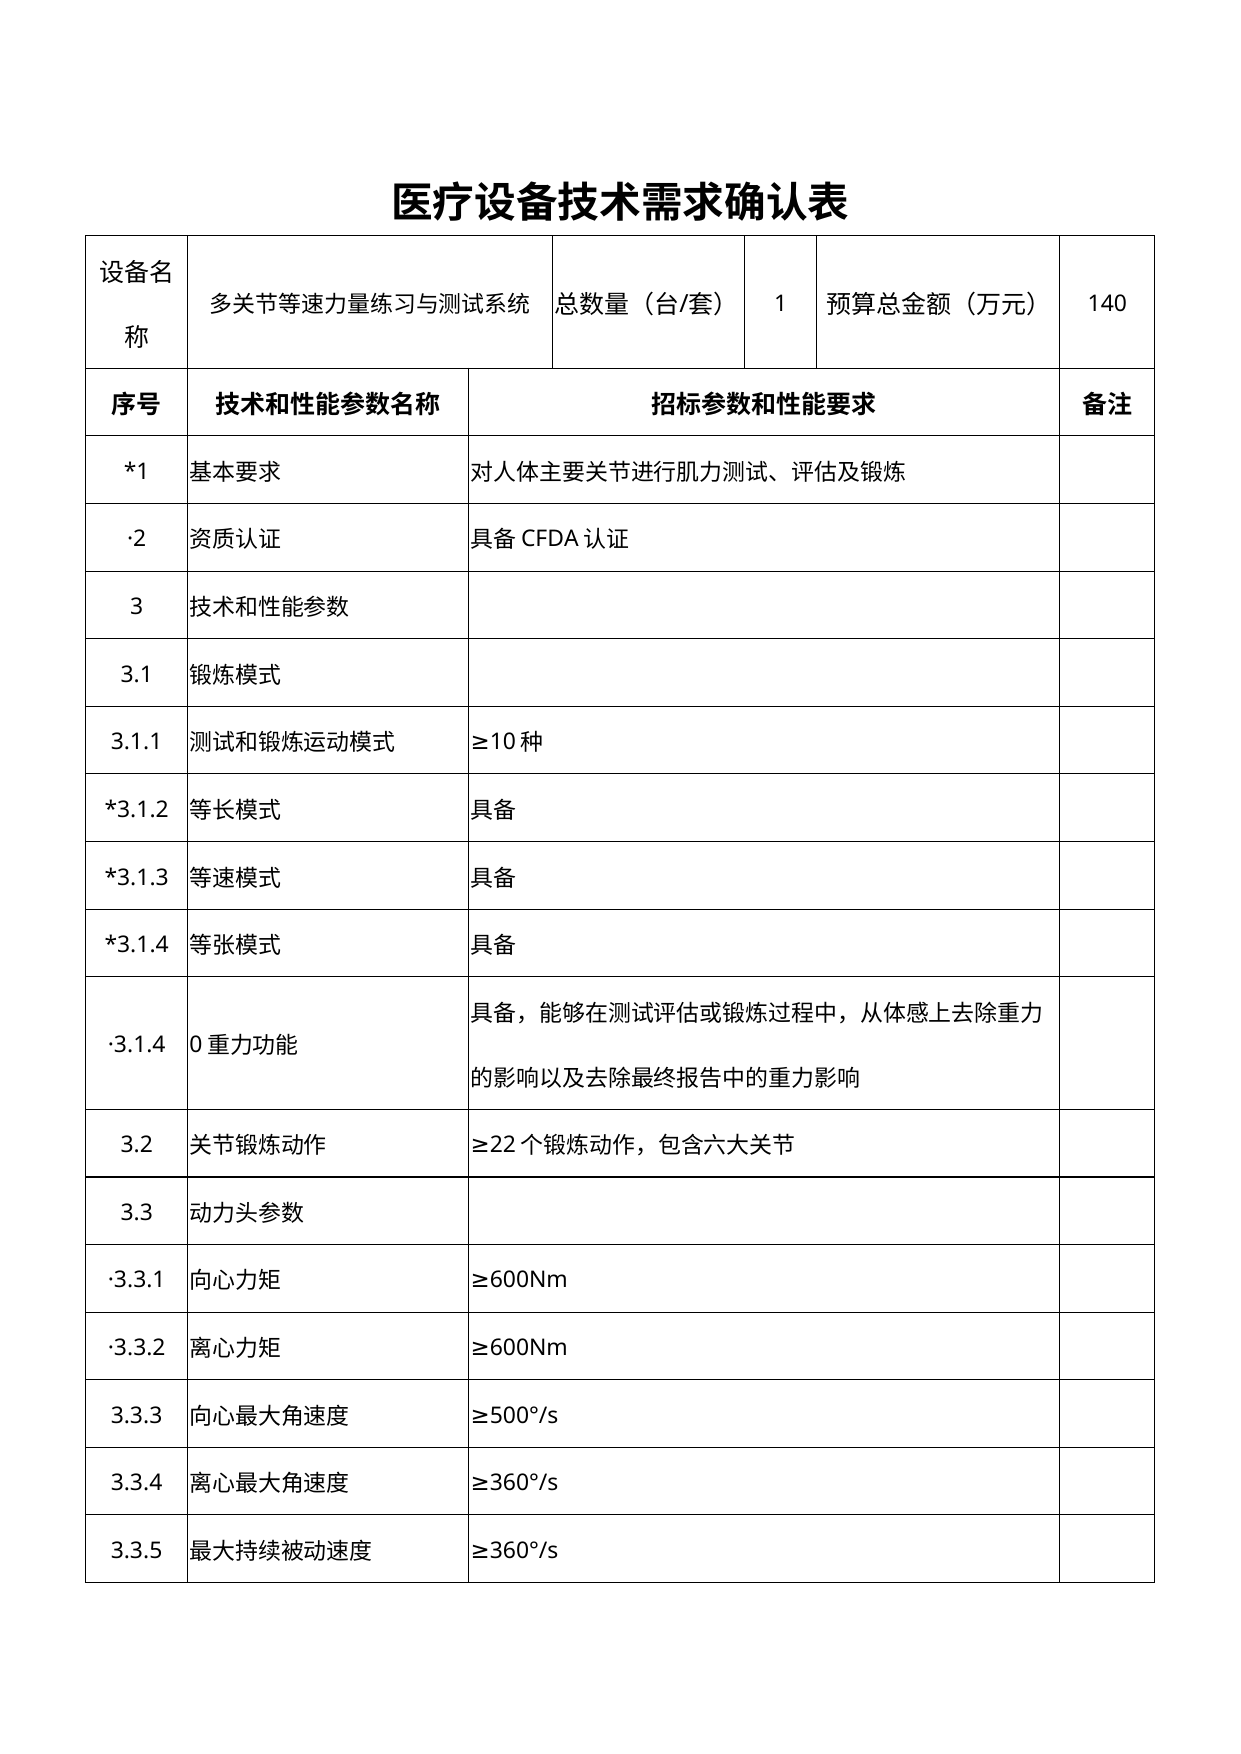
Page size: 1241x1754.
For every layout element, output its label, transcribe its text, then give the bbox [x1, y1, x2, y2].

table_cell ≥360°/s [469, 1448, 1059, 1514]
table_cell [1060, 1178, 1154, 1244]
table_cell 3.1 [86, 639, 187, 706]
table_cell 设备名称 [86, 236, 187, 368]
table_cell [1060, 1313, 1154, 1379]
table_cell 资质认证 [188, 504, 468, 571]
table_cell 140 [1060, 236, 1154, 368]
table_cell ≥360°/s [469, 1515, 1059, 1582]
table_cell [1060, 842, 1154, 908]
table_cell 3 [86, 572, 187, 638]
table_cell 总数量（台/套） [553, 236, 744, 368]
table_cell ·3.3.2 [86, 1313, 187, 1379]
table_cell [1060, 1448, 1154, 1514]
table_cell 具备CFDA认证 [469, 504, 1059, 571]
table_cell 备注 [1060, 369, 1154, 435]
table_cell [469, 639, 1059, 706]
table_cell *3.1.2 [86, 774, 187, 841]
table_cell 0重力功能 [188, 977, 468, 1109]
table_cell 3.1.1 [86, 707, 187, 773]
table_cell [1060, 1245, 1154, 1312]
table_cell ≥600Nm [469, 1313, 1059, 1379]
table_cell 对人体主要关节进行肌力测试、评估及锻炼 [469, 436, 1059, 503]
table_cell 招标参数和性能要求 [469, 369, 1059, 435]
table_cell [1060, 1110, 1154, 1176]
table_cell 序号 [86, 369, 187, 435]
table_cell *3.1.4 [86, 910, 187, 976]
table_cell 动力头参数 [188, 1178, 468, 1244]
table_cell [1060, 910, 1154, 976]
table_cell *1 [86, 436, 187, 503]
table_cell 具备，能够在测试评估或锻炼过程中，从体感上去除重力的影响以及去除最终报告中的重力影响 [469, 977, 1059, 1109]
table_cell *3.1.3 [86, 842, 187, 908]
table_cell 1 [745, 236, 816, 368]
table_cell ·2 [86, 504, 187, 571]
table_cell 关节锻炼动作 [188, 1110, 468, 1176]
table_cell 3.3.5 [86, 1515, 187, 1582]
table_cell ≥600Nm [469, 1245, 1059, 1312]
table_cell 多关节等速力量练习与测试系统 [188, 236, 552, 368]
table_cell [1060, 572, 1154, 638]
table_cell [1060, 504, 1154, 571]
table_cell [1060, 707, 1154, 773]
table_cell 离心最大角速度 [188, 1448, 468, 1514]
table_cell 3.3.3 [86, 1380, 187, 1447]
table_cell [1060, 436, 1154, 503]
table_cell 基本要求 [188, 436, 468, 503]
table_cell 等张模式 [188, 910, 468, 976]
table_cell 等长模式 [188, 774, 468, 841]
table_cell [469, 1178, 1059, 1244]
table_cell 等速模式 [188, 842, 468, 908]
table_cell 测试和锻炼运动模式 [188, 707, 468, 773]
table_cell [1060, 977, 1154, 1109]
table_cell 离心力矩 [188, 1313, 468, 1379]
table_cell [1060, 1515, 1154, 1582]
table_cell ·3.1.4 [86, 977, 187, 1109]
table_cell 技术和性能参数 [188, 572, 468, 638]
table_cell 具备 [469, 910, 1059, 976]
table_cell 具备 [469, 774, 1059, 841]
table_cell 3.3 [86, 1178, 187, 1244]
table_cell ≥22个锻炼动作，包含六大关节 [469, 1110, 1059, 1176]
table_cell [469, 572, 1059, 638]
table_cell 锻炼模式 [188, 639, 468, 706]
table_cell [1060, 1380, 1154, 1447]
table_cell [1060, 639, 1154, 706]
table_cell 具备 [469, 842, 1059, 908]
table_cell ·3.3.1 [86, 1245, 187, 1312]
table_cell 预算总金额（万元） [817, 236, 1059, 368]
table_cell 技术和性能参数名称 [188, 369, 468, 435]
table_cell 最大持续被动速度 [188, 1515, 468, 1582]
table_cell ≥10种 [469, 707, 1059, 773]
table_cell 向心力矩 [188, 1245, 468, 1312]
table_cell 3.3.4 [86, 1448, 187, 1514]
table_header 医疗设备技术需求确认表 [85, 162, 1155, 235]
table_cell 向心最大角速度 [188, 1380, 468, 1447]
table_cell [1060, 774, 1154, 841]
table_cell ≥500°/s [469, 1380, 1059, 1447]
table_cell 3.2 [86, 1110, 187, 1176]
